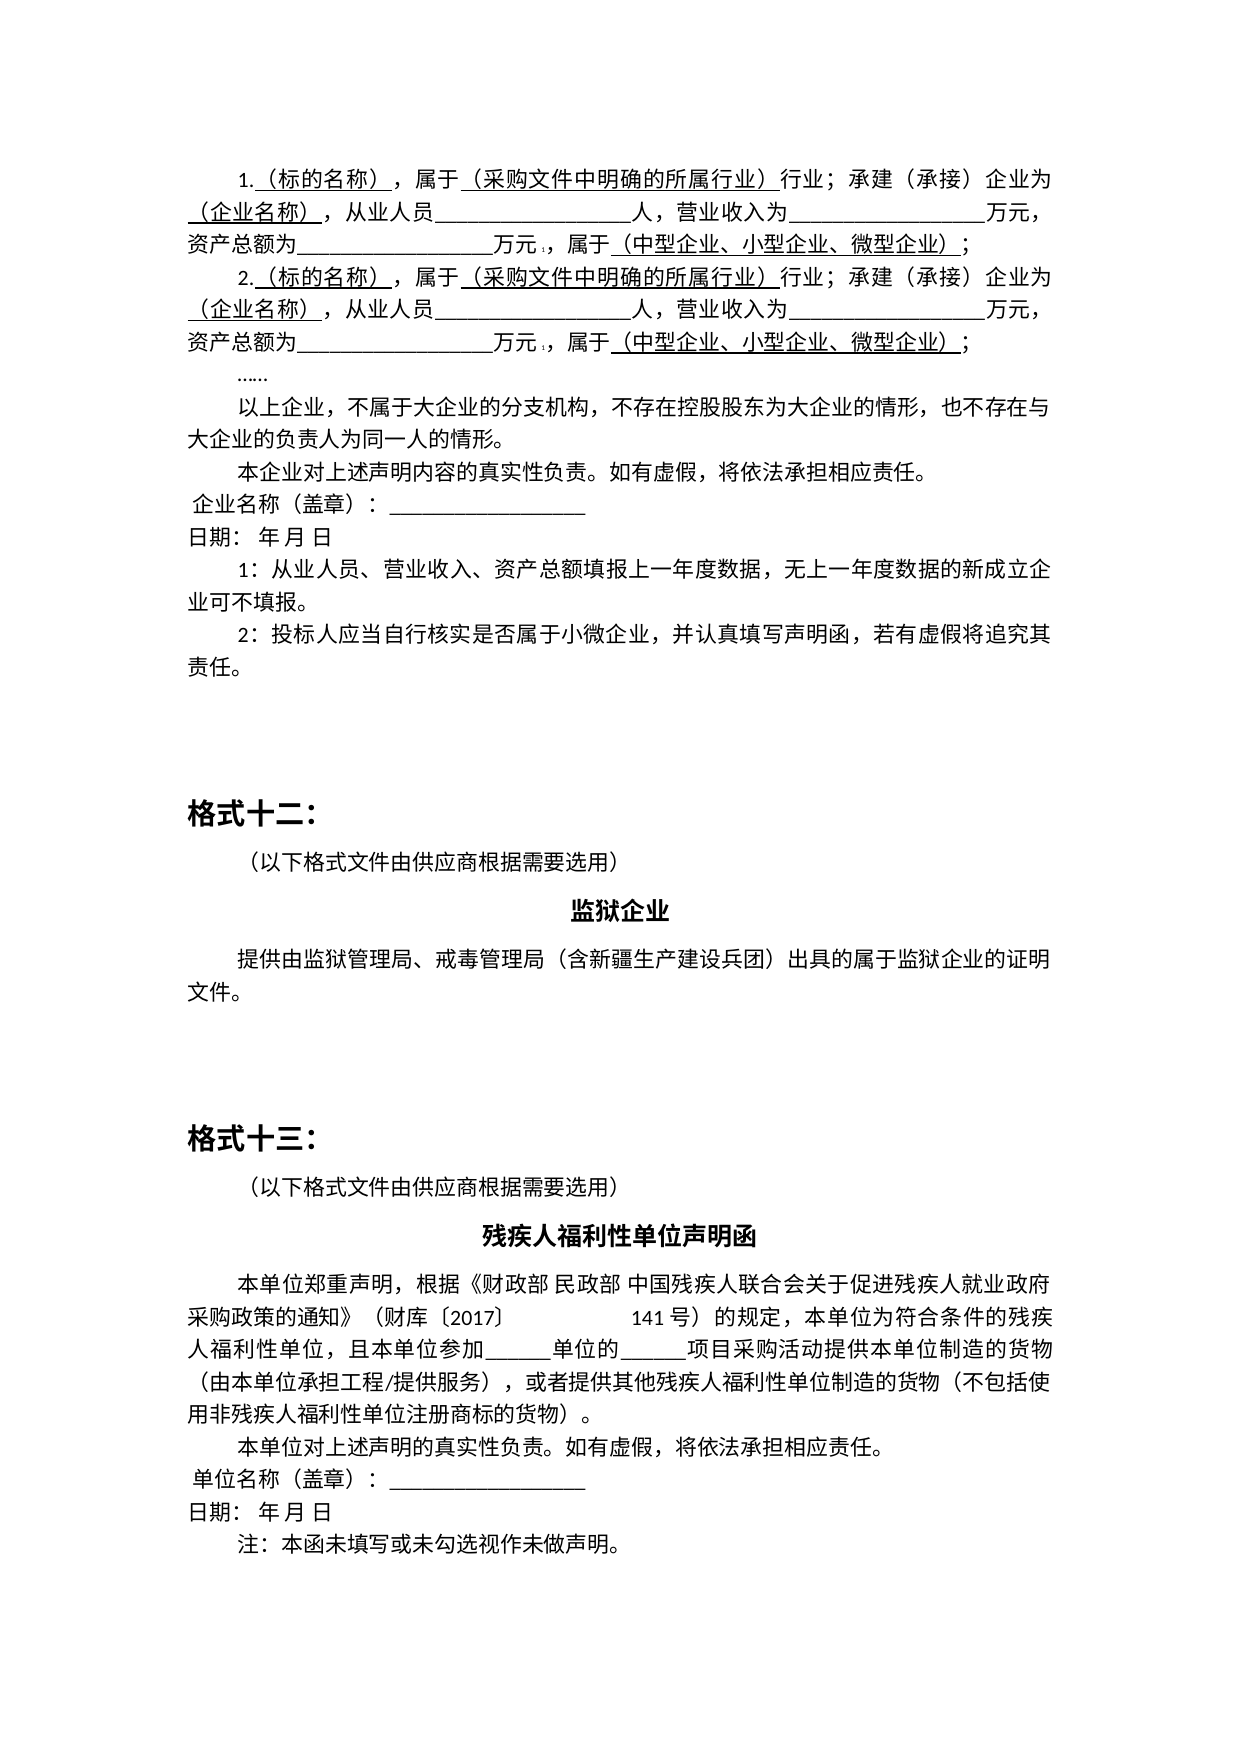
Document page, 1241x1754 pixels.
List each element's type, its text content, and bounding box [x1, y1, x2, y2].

text 以上企业，不属于大企业的分支机构，不存在控股股东为大企业的情形，也不存在与大企业的负责人为同一人的情形。 [187, 389, 1053, 454]
text 2.（标的名称），属于（采购文件中明确的所属行业）行业；承建（承接）企业为（企业名称），从业人员__________________人，营业收入为__________________万元，资产总额为__________________万元1，属于（中型企业、小型企业、微型企业）； [187, 259, 1053, 357]
text 监狱企业 [187, 877, 1053, 942]
text 日期： 年 月 日 [187, 519, 1053, 552]
text 残疾人福利性单位声明函 [187, 1202, 1053, 1267]
text （以下格式文件由供应商根据需要选用） [187, 1169, 1053, 1202]
text 企业名称（盖章）：__________________ [187, 487, 1053, 519]
text 格式十三： [187, 1104, 1053, 1169]
text 本企业对上述声明内容的真实性负责。如有虚假，将依法承担相应责任。 [187, 454, 1053, 487]
text 1：从业人员、营业收入、资产总额填报上一年度数据，无上一年度数据的新成立企业可不填报。 [187, 552, 1053, 617]
text 2：投标人应当自行核实是否属于小微企业，并认真填写声明函，若有虚假将追究其责任。 [187, 617, 1053, 682]
text 注：本函未填写或未勾选视作未做声明。 [187, 1527, 1053, 1559]
text …… [187, 357, 1053, 389]
text 单位名称（盖章）：__________________ [187, 1462, 1053, 1494]
text （以下格式文件由供应商根据需要选用） [187, 844, 1053, 877]
text 提供由监狱管理局、戒毒管理局（含新疆生产建设兵团）出具的属于监狱企业的证明文件。 [187, 942, 1053, 1007]
text 日期： 年 月 日 [187, 1494, 1053, 1527]
text 本单位郑重声明，根据《财政部 民政部 中国残疾人联合会关于促进残疾人就业政府采购政策的通知》（财库〔2017〕 141号）的规定，本单位为符合条件的残疾人福利性单位，且本单位参加______单位的______项目采购活动提供本单位制造的货物（由本单位承担工程/提供服务），或者提供其他残疾人福利性单位制造的货物（不包括使用非残疾人福利性单位注册商标的货物）。 [187, 1267, 1053, 1429]
text 本单位对上述声明的真实性负责。如有虚假，将依法承担相应责任。 [187, 1429, 1053, 1462]
text 1.（标的名称），属于（采购文件中明确的所属行业）行业；承建（承接）企业为（企业名称），从业人员__________________人，营业收入为__________________万元，资产总额为__________________万元1，属于（中型企业、小型企业、微型企业）； [187, 162, 1053, 259]
text 格式十二： [187, 779, 1053, 844]
